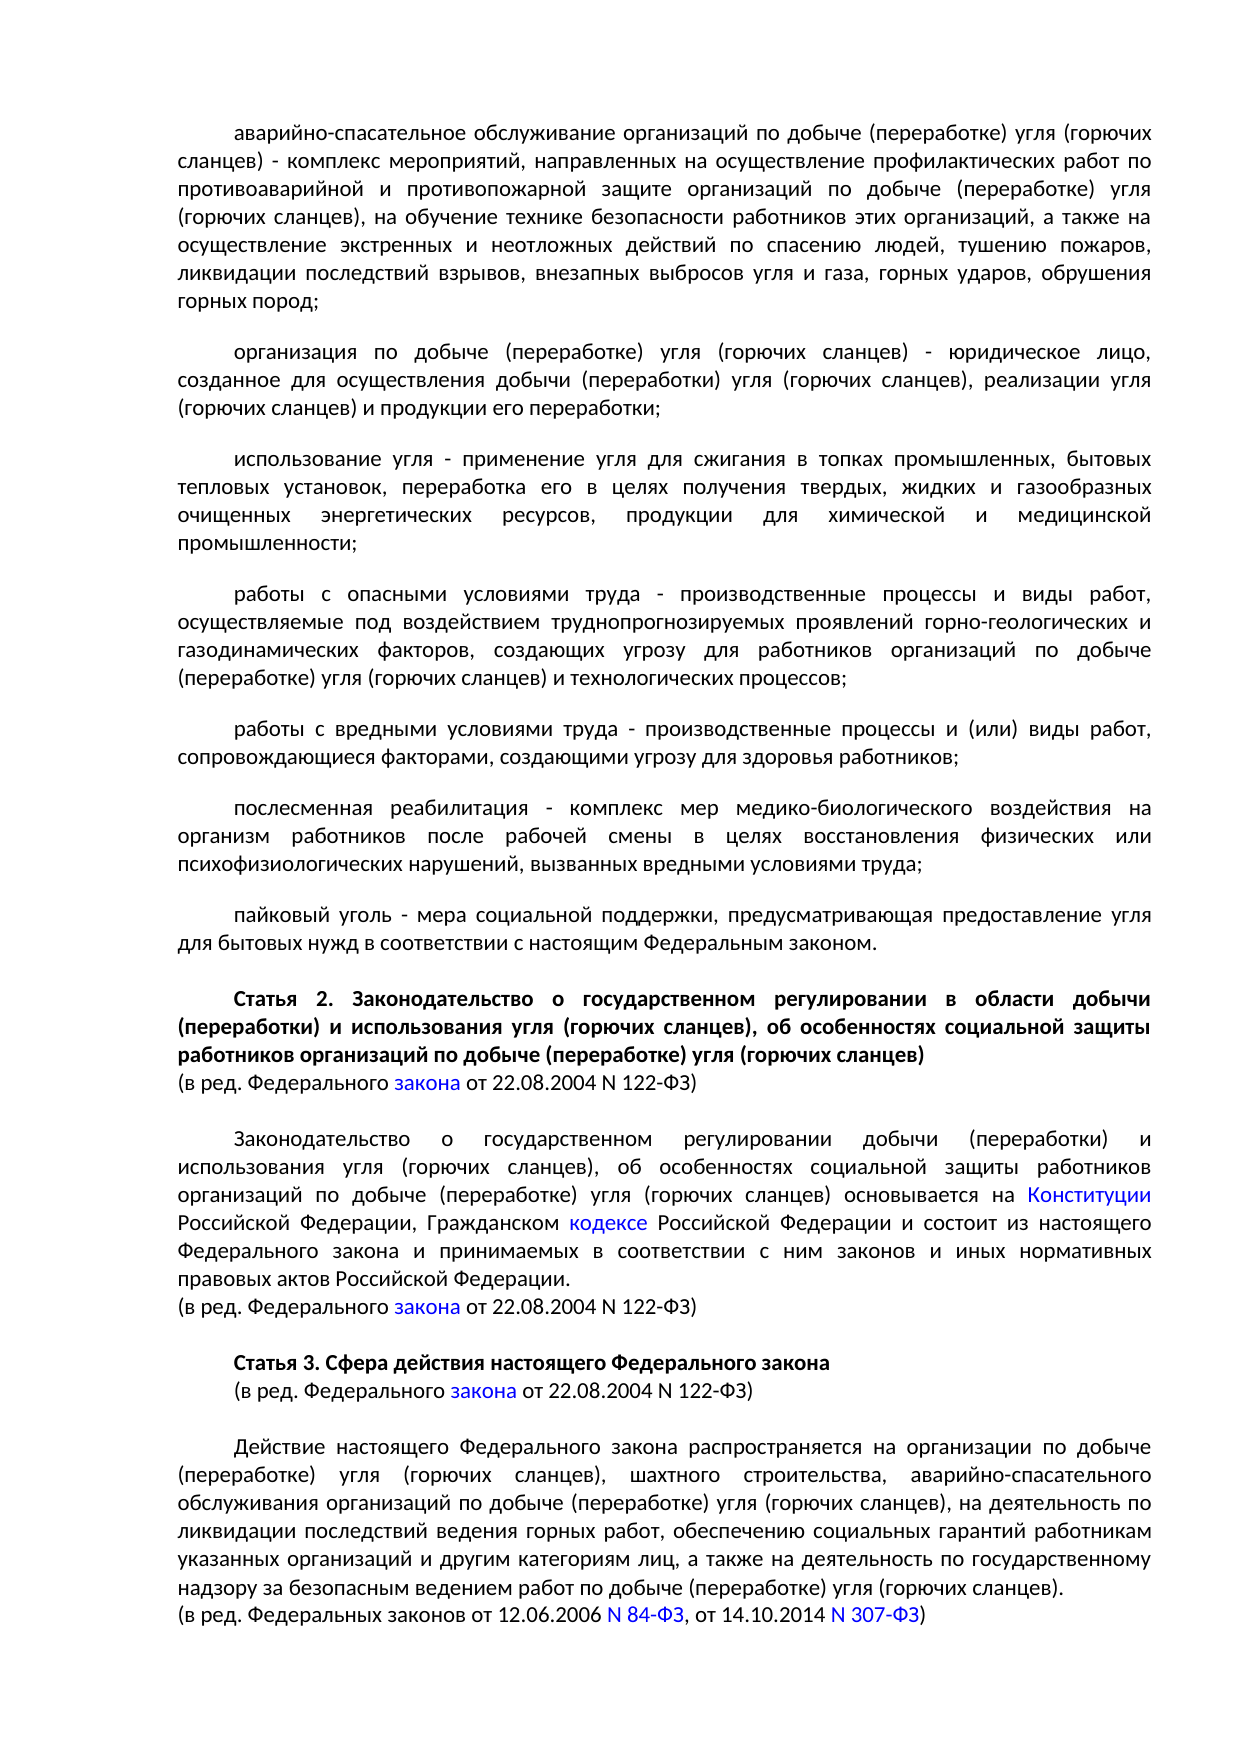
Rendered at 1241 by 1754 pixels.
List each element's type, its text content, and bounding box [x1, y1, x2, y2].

text работы с опасными условиями труда - производственные процессы и виды работ, осуществляемые под воздействием труднопрогнозируемых проявлений горно-геологических и газодинамических факторов, создающих угрозу для работников организаций по добыче (переработке) угля (горючих сланцев) и технологических процессов; [177, 579, 1152, 691]
text Действие настоящего Федерального закона распространяется на организации по добыче (переработке) угля (горючих сланцев), шахтного строительства, аварийно-спасательного обслуживания организаций по добыче (переработке) угля (горючих сланцев), на деятельность по ликвидации последствий ведения горных работ, обеспечению социальных гарантий работникам указанных организаций и другим категориям лиц, а также на деятельность по государственному надзору за безопасным ведением работ по добыче (переработке) угля (горючих сланцев). [177, 1432, 1152, 1601]
title Статья 2. Законодательство о государственном регулировании в области добычи (переработки) и использования угля (горючих сланцев), об особенностях социальной защиты работников организаций по добыче (переработке) угля (горючих сланцев) [177, 984, 1152, 1068]
title Статья 3. Сфера действия настоящего Федерального закона [177, 1348, 1152, 1376]
text пайковый уголь - мера социальной поддержки, предусматривающая предоставление угля для бытовых нужд в соответствии с настоящим Федеральным законом. [177, 900, 1152, 956]
text организация по добыче (переработке) угля (горючих сланцев) - юридическое лицо, созданное для осуществления добычи (переработки) угля (горючих сланцев), реализации угля (горючих сланцев) и продукции его переработки; [177, 337, 1152, 421]
text (в ред. Федерального закона от 22.08.2004 N 122-ФЗ) [177, 1068, 1152, 1096]
text использование угля - применение угля для сжигания в топках промышленных, бытовых тепловых установок, переработка его в целях получения твердых, жидких и газообразных очищенных энергетических ресурсов, продукции для химической и медицинской промышленности; [177, 444, 1152, 556]
text (в ред. Федерального закона от 22.08.2004 N 122-ФЗ) [177, 1376, 1152, 1404]
text (в ред. Федерального закона от 22.08.2004 N 122-ФЗ) [177, 1292, 1152, 1320]
text Законодательство о государственном регулировании добычи (переработки) и использования угля (горючих сланцев), об особенностях социальной защиты работников организаций по добыче (переработке) угля (горючих сланцев) основывается на Конституции Российской Федерации, Гражданском кодексе Российской Федерации и состоит из настоящего Федерального закона и принимаемых в соответствии с ним законов и иных нормативных правовых актов Российской Федерации. [177, 1124, 1152, 1292]
text аварийно-спасательное обслуживание организаций по добыче (переработке) угля (горючих сланцев) - комплекс мероприятий, направленных на осуществление профилактических работ по противоаварийной и противопожарной защите организаций по добыче (переработке) угля (горючих сланцев), на обучение технике безопасности работников этих организаций, а также на осуществление экстренных и неотложных действий по спасению людей, тушению пожаров, ликвидации последствий взрывов, внезапных выбросов угля и газа, горных ударов, обрушения горных пород; [177, 118, 1152, 314]
text послесменная реабилитация - комплекс мер медико-биологического воздействия на организм работников после рабочей смены в целях восстановления физических или психофизиологических нарушений, вызванных вредными условиями труда; [177, 793, 1152, 877]
text работы с вредными условиями труда - производственные процессы и (или) виды работ, сопровождающиеся факторами, создающими угрозу для здоровья работников; [177, 714, 1152, 770]
text (в ред. Федеральных законов от 12.06.2006 N 84-ФЗ, от 14.10.2014 N 307-ФЗ) [177, 1601, 1152, 1629]
